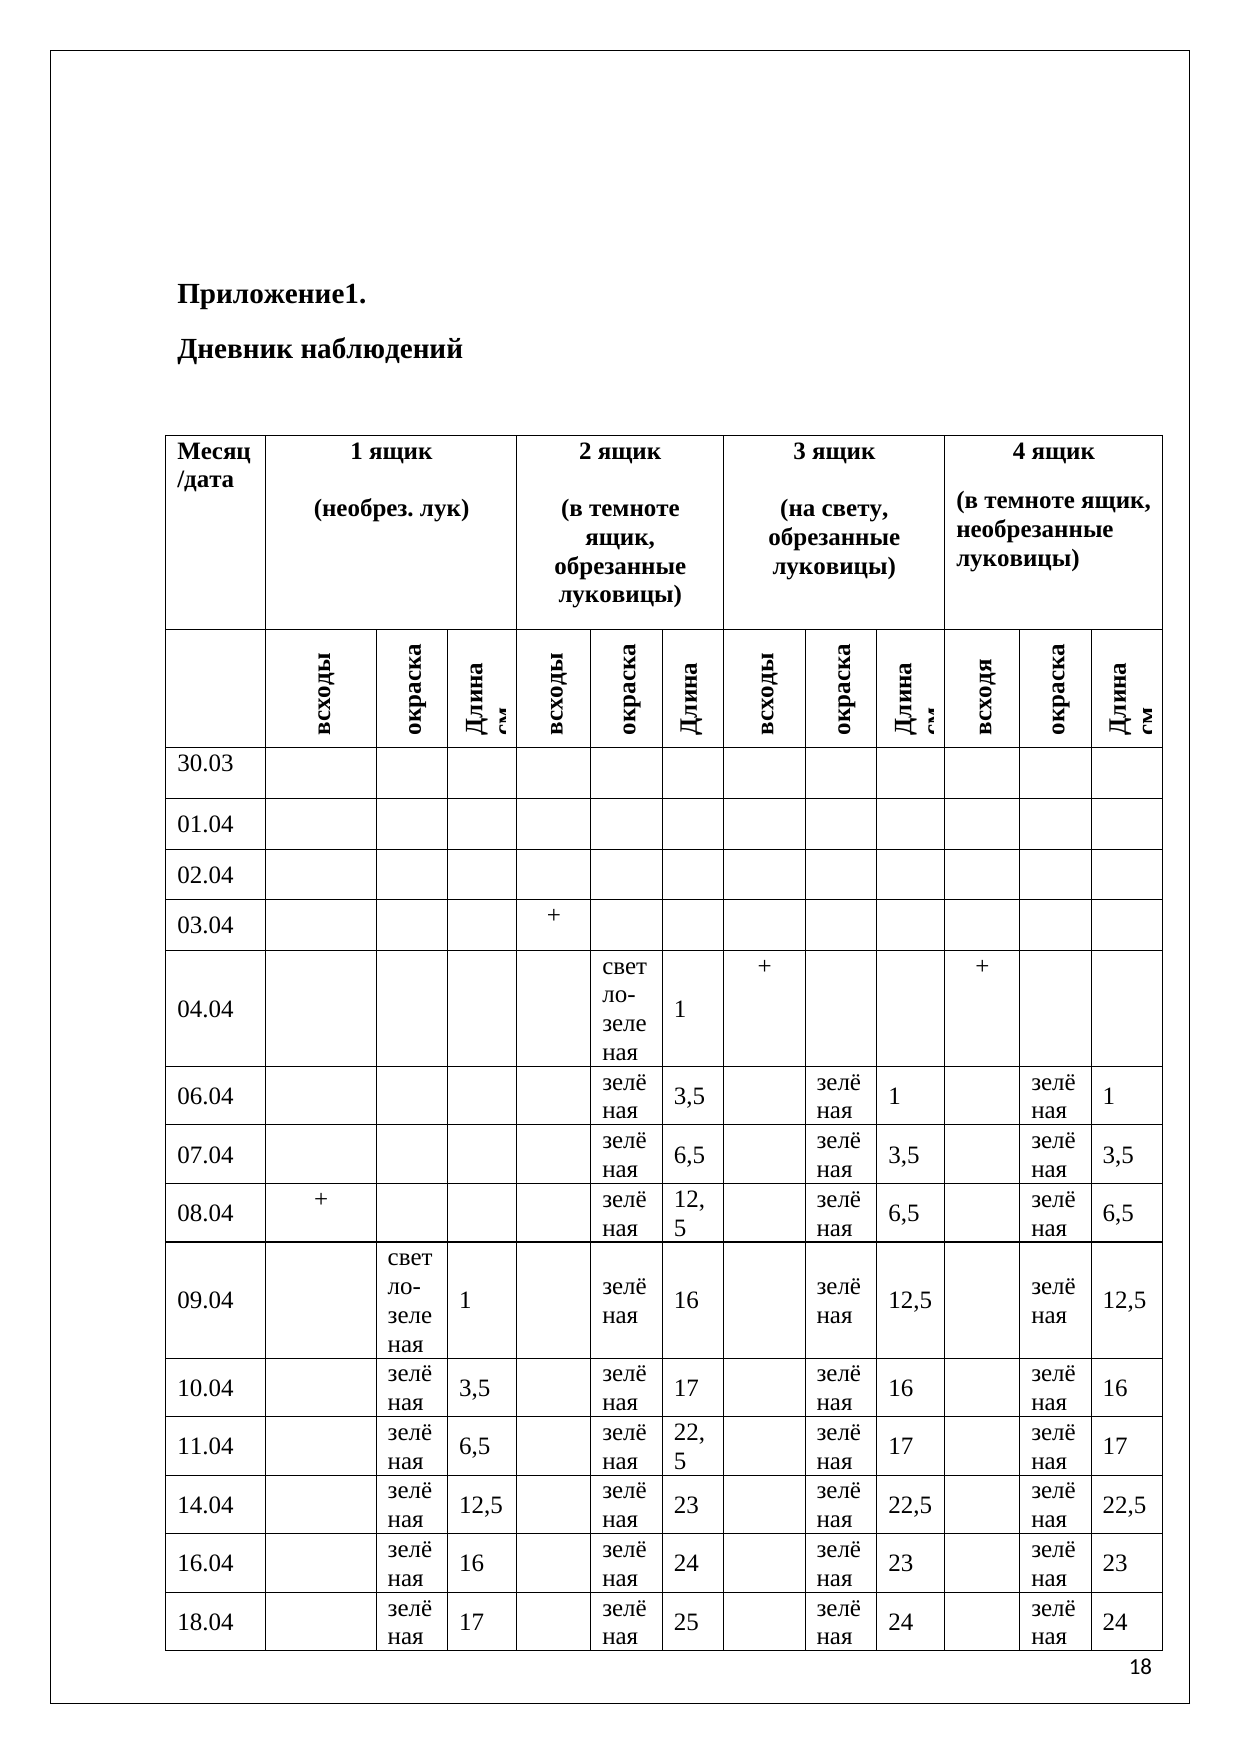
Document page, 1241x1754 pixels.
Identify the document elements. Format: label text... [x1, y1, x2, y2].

table_cell [517, 1534, 590, 1583]
table_cell [1092, 1432, 1162, 1482]
table_cell [266, 1534, 376, 1583]
table_cell [663, 1584, 723, 1634]
table_cell [877, 1483, 944, 1532]
table_cell [1020, 1534, 1091, 1583]
table_cell [1020, 1584, 1091, 1634]
table_cell [724, 1483, 805, 1532]
table_cell [1020, 1483, 1091, 1532]
table_cell [591, 1584, 662, 1634]
table_cell [377, 1483, 447, 1532]
table_cell [877, 1534, 944, 1583]
table_cell Длина см [877, 1314, 944, 1431]
table_cell [806, 1483, 876, 1532]
text Приложение1. [177, 960, 1152, 994]
table_cell Длина см [1092, 1314, 1162, 1431]
table_cell [877, 1432, 944, 1482]
table_cell [945, 1584, 1019, 1634]
table_cell + [517, 1584, 590, 1634]
table_cell окраска [1020, 1314, 1091, 1431]
table_cell 01.04 [166, 1483, 265, 1532]
table_cell [266, 1483, 376, 1532]
table_cell [377, 1432, 447, 1482]
table_header Месяц/дата [166, 1120, 265, 1313]
table_cell [166, 1314, 265, 1431]
table_cell [1020, 1432, 1091, 1482]
table_cell [591, 1483, 662, 1532]
table_cell [377, 1534, 447, 1583]
table_cell [945, 1534, 1019, 1583]
table_cell [448, 1432, 516, 1482]
table_cell окраска [591, 1314, 662, 1431]
table_cell [806, 1432, 876, 1482]
table_cell всходы [517, 1314, 590, 1431]
table_cell [266, 1584, 376, 1634]
table_cell [724, 1432, 805, 1482]
table_cell окраска [377, 1314, 447, 1431]
table_header 4 ящик (в темноте ящик, необрезанные луковицы) [945, 1120, 1162, 1313]
table_cell [945, 1432, 1019, 1482]
table_cell [945, 1483, 1019, 1532]
text Дневник наблюдений [177, 1015, 1152, 1048]
table_cell [806, 1534, 876, 1583]
table_header 1 ящик (необрез. лук) [266, 1120, 516, 1313]
table_cell [517, 1432, 590, 1482]
table_cell [448, 1483, 516, 1532]
table_cell [517, 1483, 590, 1532]
table_cell [806, 1584, 876, 1634]
table_cell [1092, 1483, 1162, 1532]
table_cell Длина см [448, 1314, 516, 1431]
table_cell всходя [945, 1314, 1019, 1431]
table_cell окраска [806, 1314, 876, 1431]
table_cell [591, 1432, 662, 1482]
table_cell [1092, 1584, 1162, 1634]
table_cell [724, 1534, 805, 1583]
table_cell [591, 1534, 662, 1583]
table_cell [724, 1584, 805, 1634]
table_cell 30.03 [166, 1432, 265, 1482]
table_header 3 ящик (на свету, обрезанные луковицы) [724, 1120, 944, 1313]
table_cell [377, 1584, 447, 1634]
table_cell Длина см [663, 1314, 723, 1431]
table_cell 03.04 [166, 1584, 265, 1634]
table_cell [663, 1432, 723, 1482]
table_header 2 ящик (в темноте ящик, обрезанные луковицы) [517, 1120, 723, 1313]
table_cell [1092, 1534, 1162, 1583]
table_cell [877, 1584, 944, 1634]
table_cell [663, 1483, 723, 1532]
table_cell всходы [724, 1314, 805, 1431]
table_cell [448, 1534, 516, 1583]
table_cell [266, 1432, 376, 1482]
table_cell [663, 1534, 723, 1583]
table_cell 02.04 [166, 1534, 265, 1583]
table_cell [448, 1584, 516, 1634]
table_cell всходы [266, 1314, 376, 1431]
